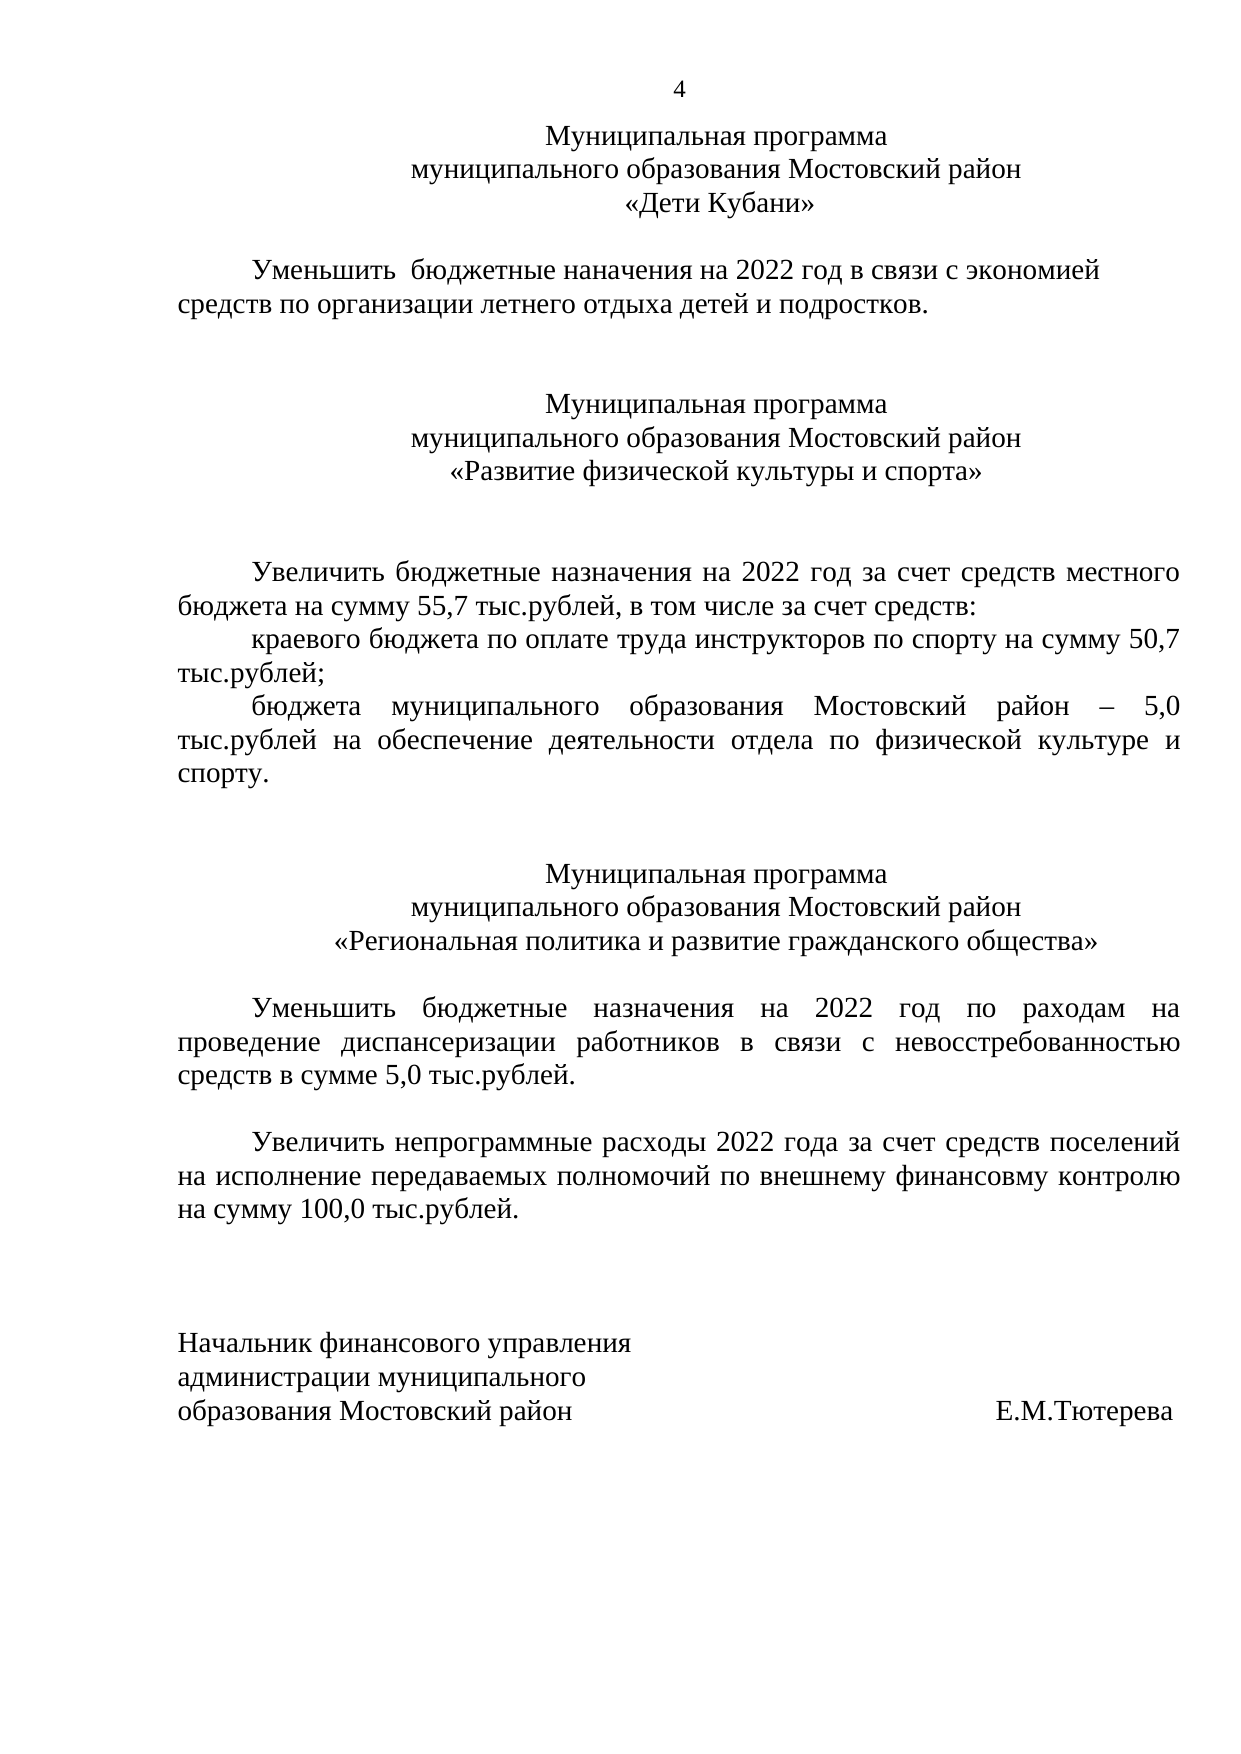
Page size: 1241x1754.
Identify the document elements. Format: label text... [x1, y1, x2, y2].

text Увеличить непрограммные расходы 2022 года за счет средств поселений на исполнение передаваемых полномочий по внешнему финансовму контролю на сумму 100,0 тыс.рублей. [177, 1124, 1181, 1225]
text «Региональная политика и развитие гражданского общества» [177, 923, 1181, 957]
text Муниципальная программа [177, 386, 1181, 420]
text Муниципальная программа [177, 118, 1181, 152]
text муниципального образования Мостовский район [177, 420, 1181, 453]
text «Развитие физической культуры и спорта» [177, 453, 1181, 487]
text краевого бюджета по оплате труда инструкторов по спорту на сумму 50,7 тыс.рублей; [177, 621, 1181, 688]
text муниципального образования Мостовский район [177, 152, 1181, 185]
text Муниципальная программа [177, 856, 1181, 889]
text «Дети Кубани» [177, 185, 1181, 219]
text Увеличить бюджетные назначения на 2022 год за счет средств местного бюджета на сумму 55,7 тыс.рублей, в том числе за счет средств: [177, 554, 1181, 621]
text администрации муниципального [177, 1359, 1181, 1393]
text бюджета муниципального образования Мостовский район – 5,0 тыс.рублей на обеспечение деятельности отдела по физической культуре и спорту. [177, 688, 1181, 789]
text Уменьшить бюджетные назначения на 2022 год по раходам на проведение диспансеризации работников в связи с невосстребованностью средств в сумме 5,0 тыс.рублей. [177, 990, 1181, 1091]
text образования Мостовский район Е.М.Тютерева [177, 1393, 1181, 1426]
text Уменьшить бюджетные наначения на 2022 год в связи с экономией средств по организации летнего отдыха детей и подростков. [177, 252, 1181, 319]
text муниципального образования Мостовский район [177, 889, 1181, 923]
text Начальник финансового управления [177, 1326, 1181, 1359]
